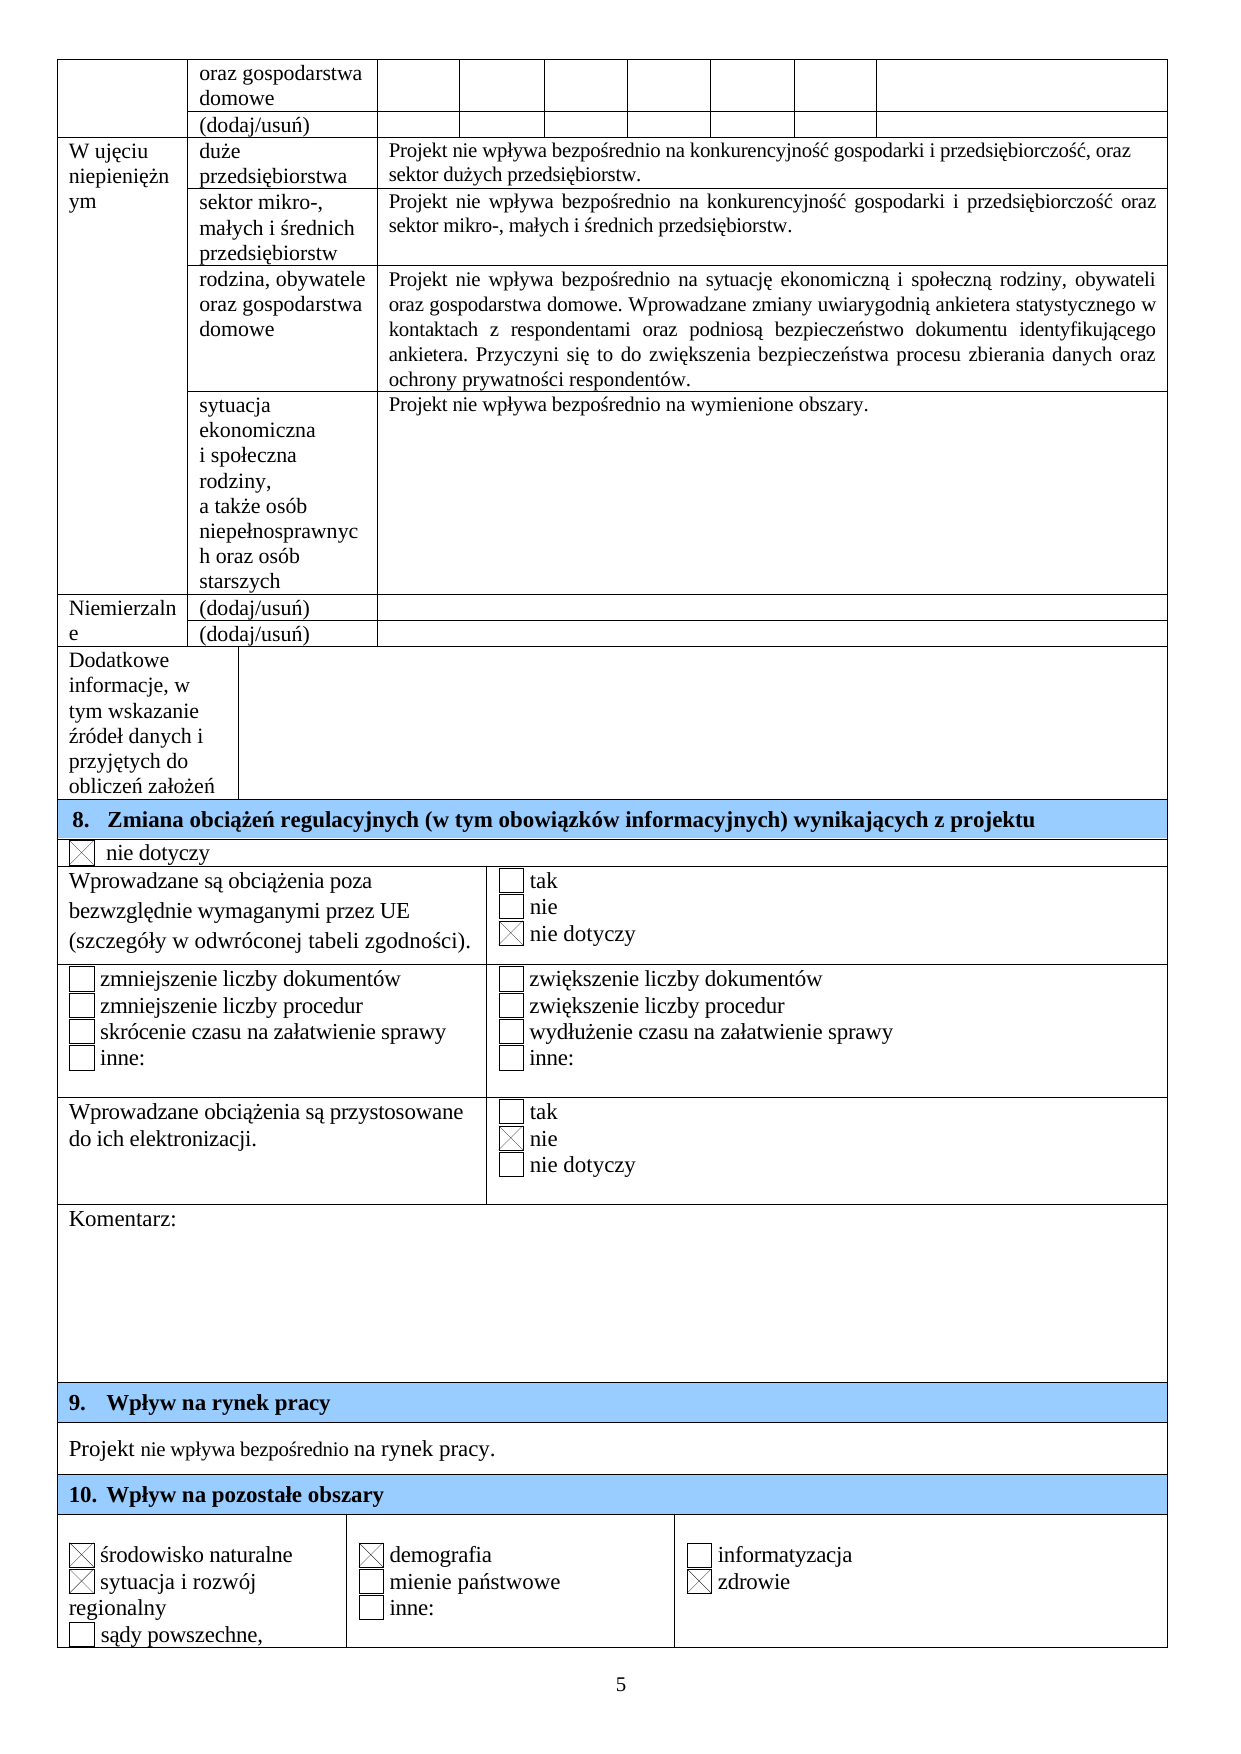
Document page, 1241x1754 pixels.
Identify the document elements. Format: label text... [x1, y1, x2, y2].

table_cell Niemierzalne [58, 595, 187, 646]
table_cell duże przedsiębiorstwa [188, 138, 377, 188]
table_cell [347, 1515, 674, 1647]
table_cell [378, 60, 459, 111]
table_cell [188, 60, 377, 111]
table_cell [628, 60, 710, 111]
table_cell [239, 647, 1167, 798]
table_cell zmniejszenie liczby dokumentów zmniejszenie liczby procedur skrócenie czasu na załatwienie sprawy inne: [58, 965, 486, 1097]
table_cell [58, 1515, 346, 1647]
table_cell [545, 60, 627, 111]
table_cell [378, 595, 1167, 620]
table_cell [460, 112, 544, 137]
table_cell tak nie nie dotyczy [487, 867, 1167, 964]
table_cell tak nie nie dotyczy [487, 1098, 1167, 1204]
table_cell [795, 112, 876, 137]
table_cell Dodatkowe informacje, w tym wskazanie źródeł danych i przyjętych do obliczeń założeń [58, 647, 238, 798]
table_cell Wprowadzane obciążenia są przystosowane do ich elektronizacji. [58, 1098, 486, 1204]
table_cell [711, 60, 794, 111]
table_cell Zmiana obciążeń regulacyjnych (w tym obowiązków informacyjnych) wynikających z projektu [58, 800, 1167, 838]
table_cell Projekt nie wpływa bezpośrednio na rynek pracy. [58, 1423, 1167, 1474]
table_cell (dodaj/usuń) [188, 112, 377, 137]
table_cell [188, 189, 377, 265]
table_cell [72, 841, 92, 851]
table_cell [378, 621, 1167, 646]
table_cell Projekt nie wpływa bezpośrednio na wymienione obszary. [378, 392, 1167, 594]
table_cell [877, 60, 1167, 111]
table_cell Komentarz: [58, 1205, 1167, 1382]
table_cell [795, 60, 876, 111]
table_cell [877, 112, 1167, 137]
table_cell (dodaj/usuń) [188, 621, 377, 646]
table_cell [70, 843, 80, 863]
table_cell Wpływ na rynek pracy [58, 1383, 1167, 1422]
table_cell [378, 112, 459, 137]
table_cell sytuacja ekonomiczna i społeczna rodziny, a także osób niepełnosprawnych oraz osób starszych [188, 392, 377, 594]
table_cell Projekt nie wpływa bezpośrednio na konkurencyjność gospodarki i przedsiębiorczość oraz sektor mikro-, małych i średnich przedsiębiorstw. [378, 189, 1167, 265]
table_cell Wprowadzane są obciążenia poza bezwzględnie wymaganymi przez UE (szczegóły w odwróconej tabeli zgodności). [58, 867, 486, 964]
table_cell Projekt nie wpływa bezpośrednio na sytuację ekonomiczną i społeczną rodziny, obywateli oraz gospodarstwa domowe. Wprowadzane zmiany uwiarygodnią ankietera statystycznego w kontaktach z respondentami oraz podniosą bezpieczeństwo dokumentu identyfikującego ankietera. Przyczyni się to do zwiększenia bezpieczeństwa procesu zbierania danych oraz ochrony prywatności respondentów. [378, 266, 1167, 391]
table_cell [711, 112, 794, 137]
table_cell (dodaj/usuń) [188, 595, 377, 620]
table_cell [460, 60, 544, 111]
table_cell rodzina, obywatele oraz gospodarstwa domowe [188, 266, 377, 391]
table_cell nie dotyczy [95, 840, 1167, 866]
table_cell W ujęciu niepieniężnym [58, 138, 187, 594]
table_cell zwiększenie liczby dokumentów zwiększenie liczby procedur wydłużenie czasu na załatwienie sprawy inne: [487, 965, 1167, 1097]
table_cell Wpływ na pozostałe obszary [58, 1475, 1167, 1514]
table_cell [675, 1515, 1167, 1647]
table_cell [628, 112, 710, 137]
table_cell Projekt nie wpływa bezpośrednio na konkurencyjność gospodarki i przedsiębiorczość, oraz sektor dużych przedsiębiorstw. [378, 138, 1167, 188]
table_cell [545, 112, 627, 137]
